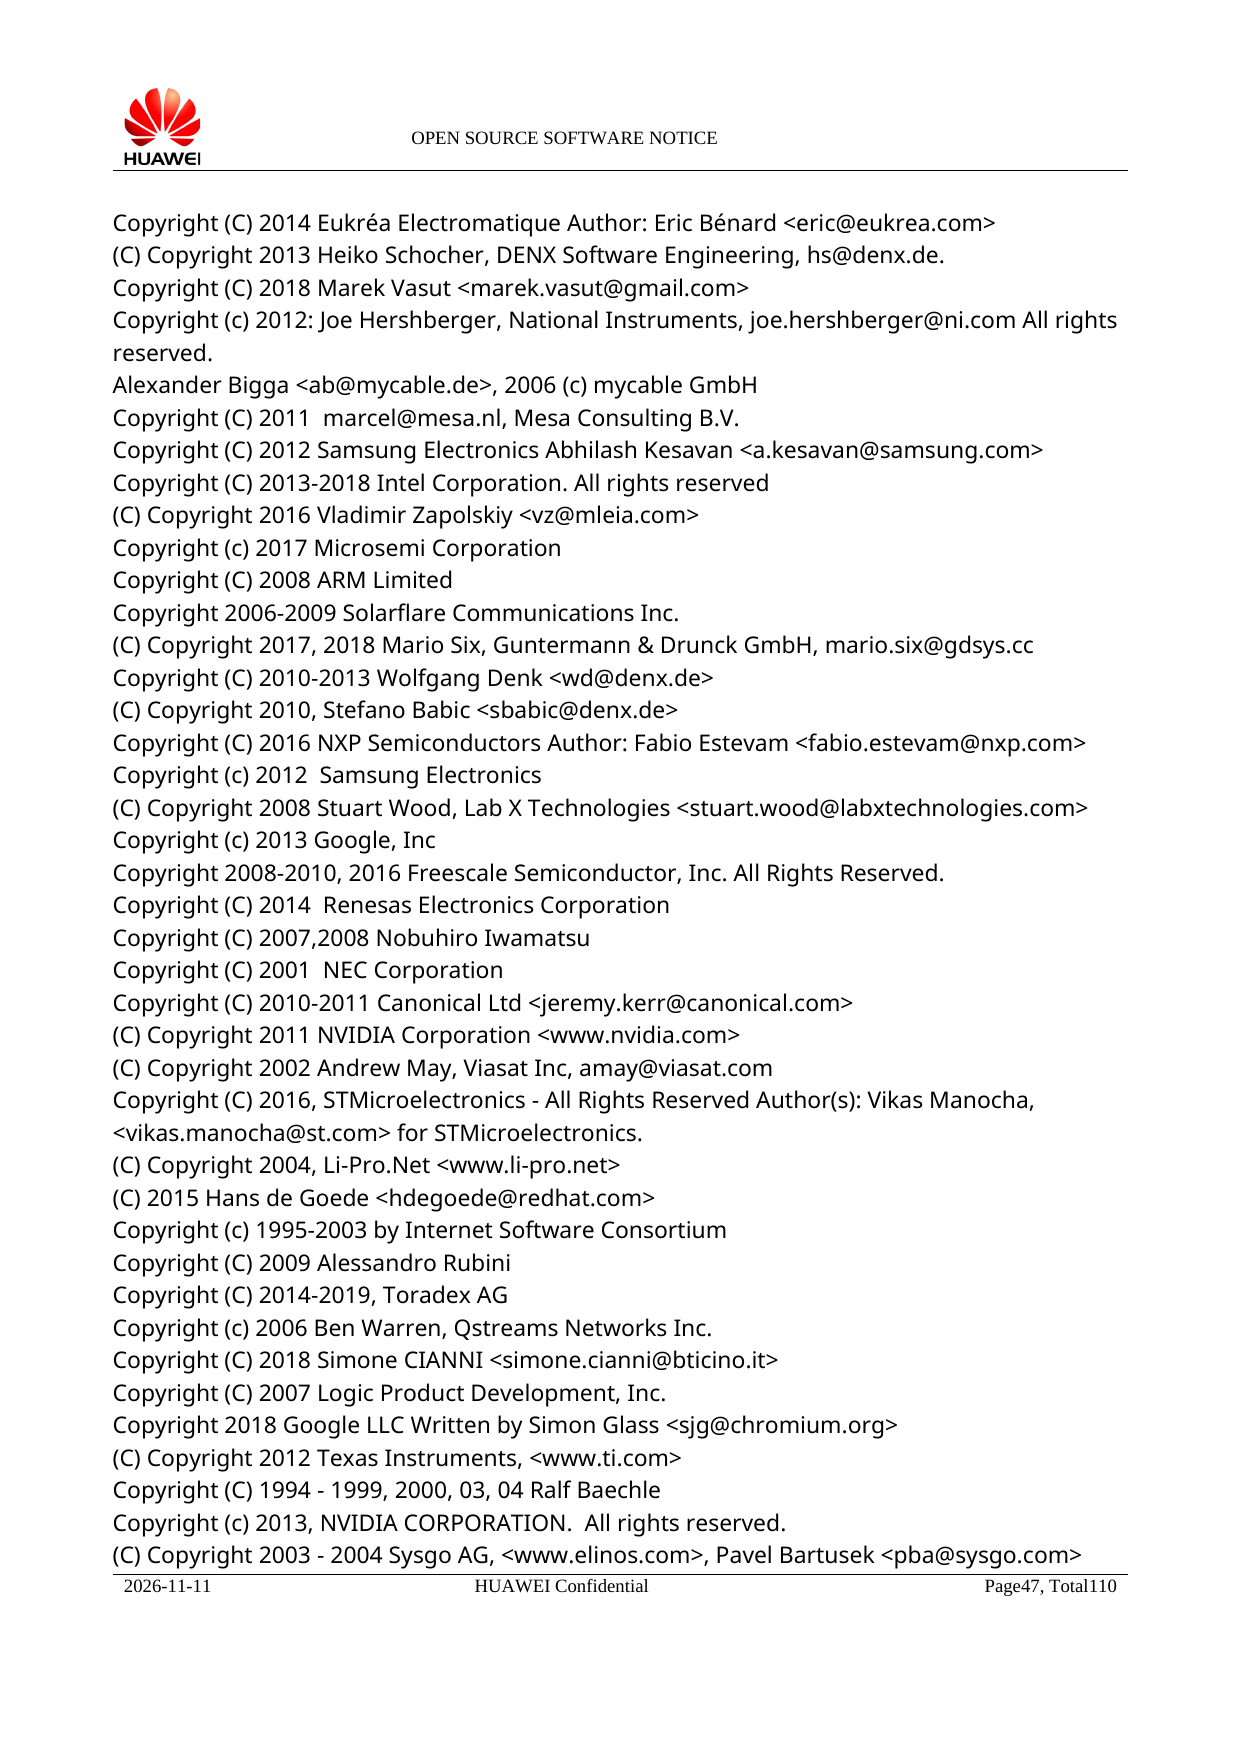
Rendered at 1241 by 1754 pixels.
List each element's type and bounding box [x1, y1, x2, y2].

picture [124, 88, 201, 165]
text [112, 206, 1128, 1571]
